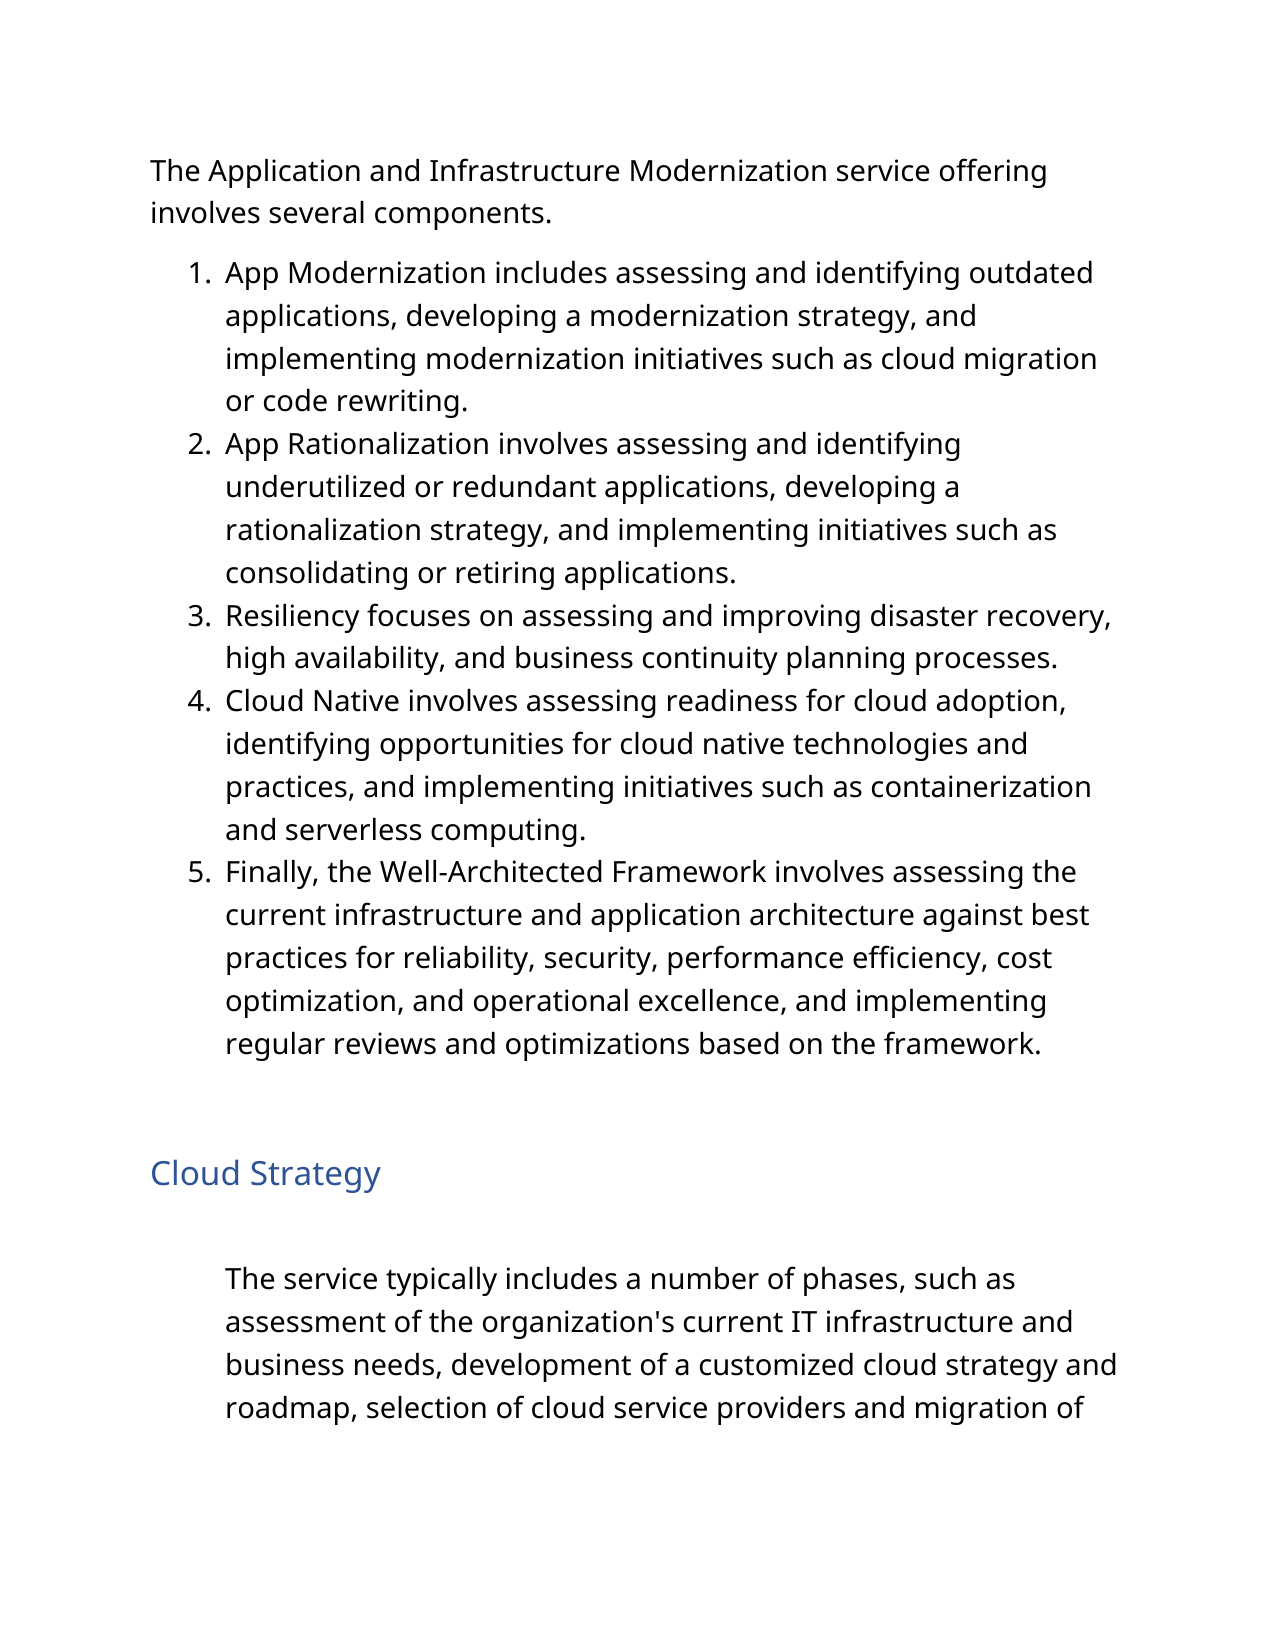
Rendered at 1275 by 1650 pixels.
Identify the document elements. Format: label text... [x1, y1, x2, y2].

list App Modernization includes assessing and identifying outdated applications, developing a modernization strategy, and implementing modernization initiatives such as cloud migration or code rewriting. [187, 252, 1125, 420]
text The Application and Infrastructure Modernization service offering involves several components. [150, 150, 1125, 232]
list Cloud Native involves assessing readiness for cloud adoption, identifying opportunities for cloud native technologies and practices, and implementing initiatives such as containerization and serverless computing. [187, 680, 1125, 848]
list Finally, the Well-Architected Framework involves assessing the current infrastructure and application architecture against best practices for reliability, security, performance efficiency, cost optimization, and operational excellence, and implementing regular reviews and optimizations based on the framework. [187, 852, 1125, 1063]
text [225, 1259, 1125, 1427]
list Resiliency focuses on assessing and improving disaster recovery, high availability, and business continuity planning processes. [187, 595, 1125, 677]
list App Rationalization involves assessing and identifying underutilized or redundant applications, developing a rationalization strategy, and implementing initiatives such as consolidating or retiring applications. [187, 423, 1125, 592]
subtitle Cloud Strategy [150, 1150, 1125, 1196]
